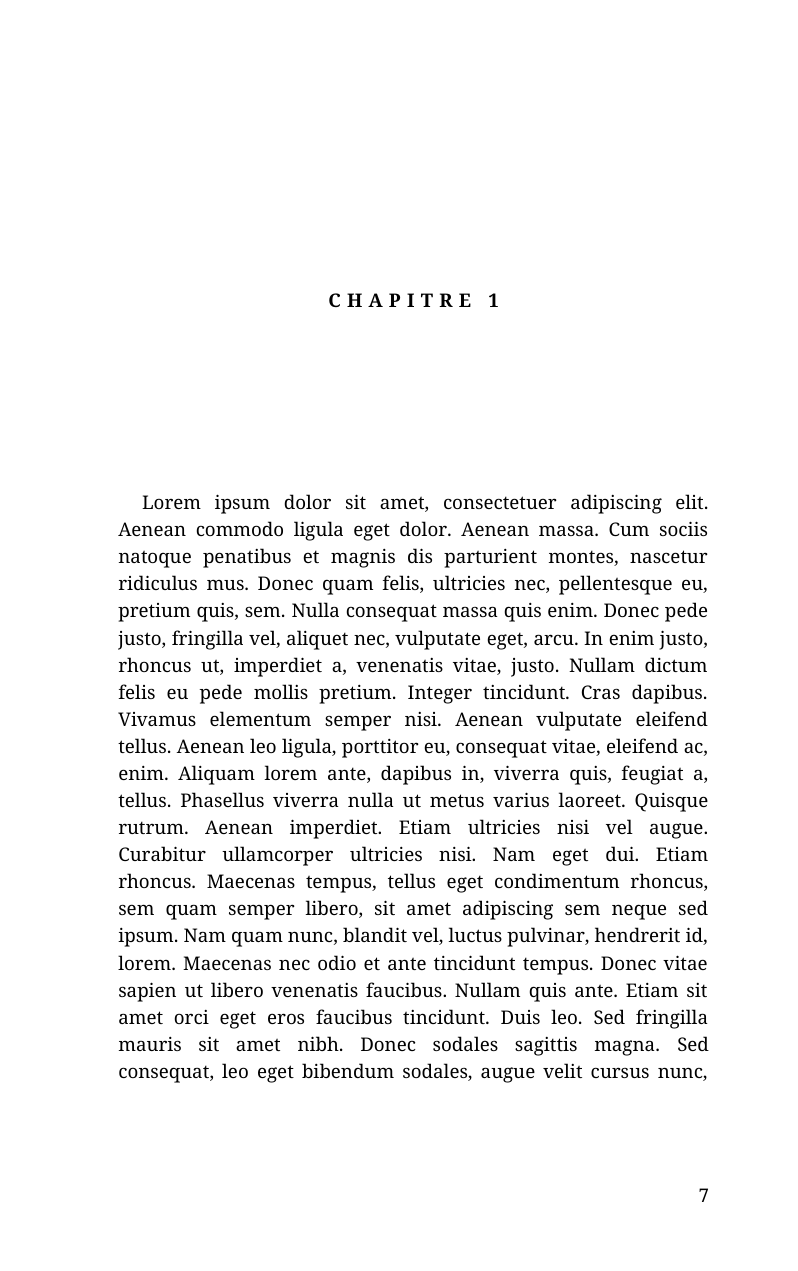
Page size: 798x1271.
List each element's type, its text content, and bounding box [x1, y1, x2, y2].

subtitle chapitre 1 [118, 286, 709, 313]
